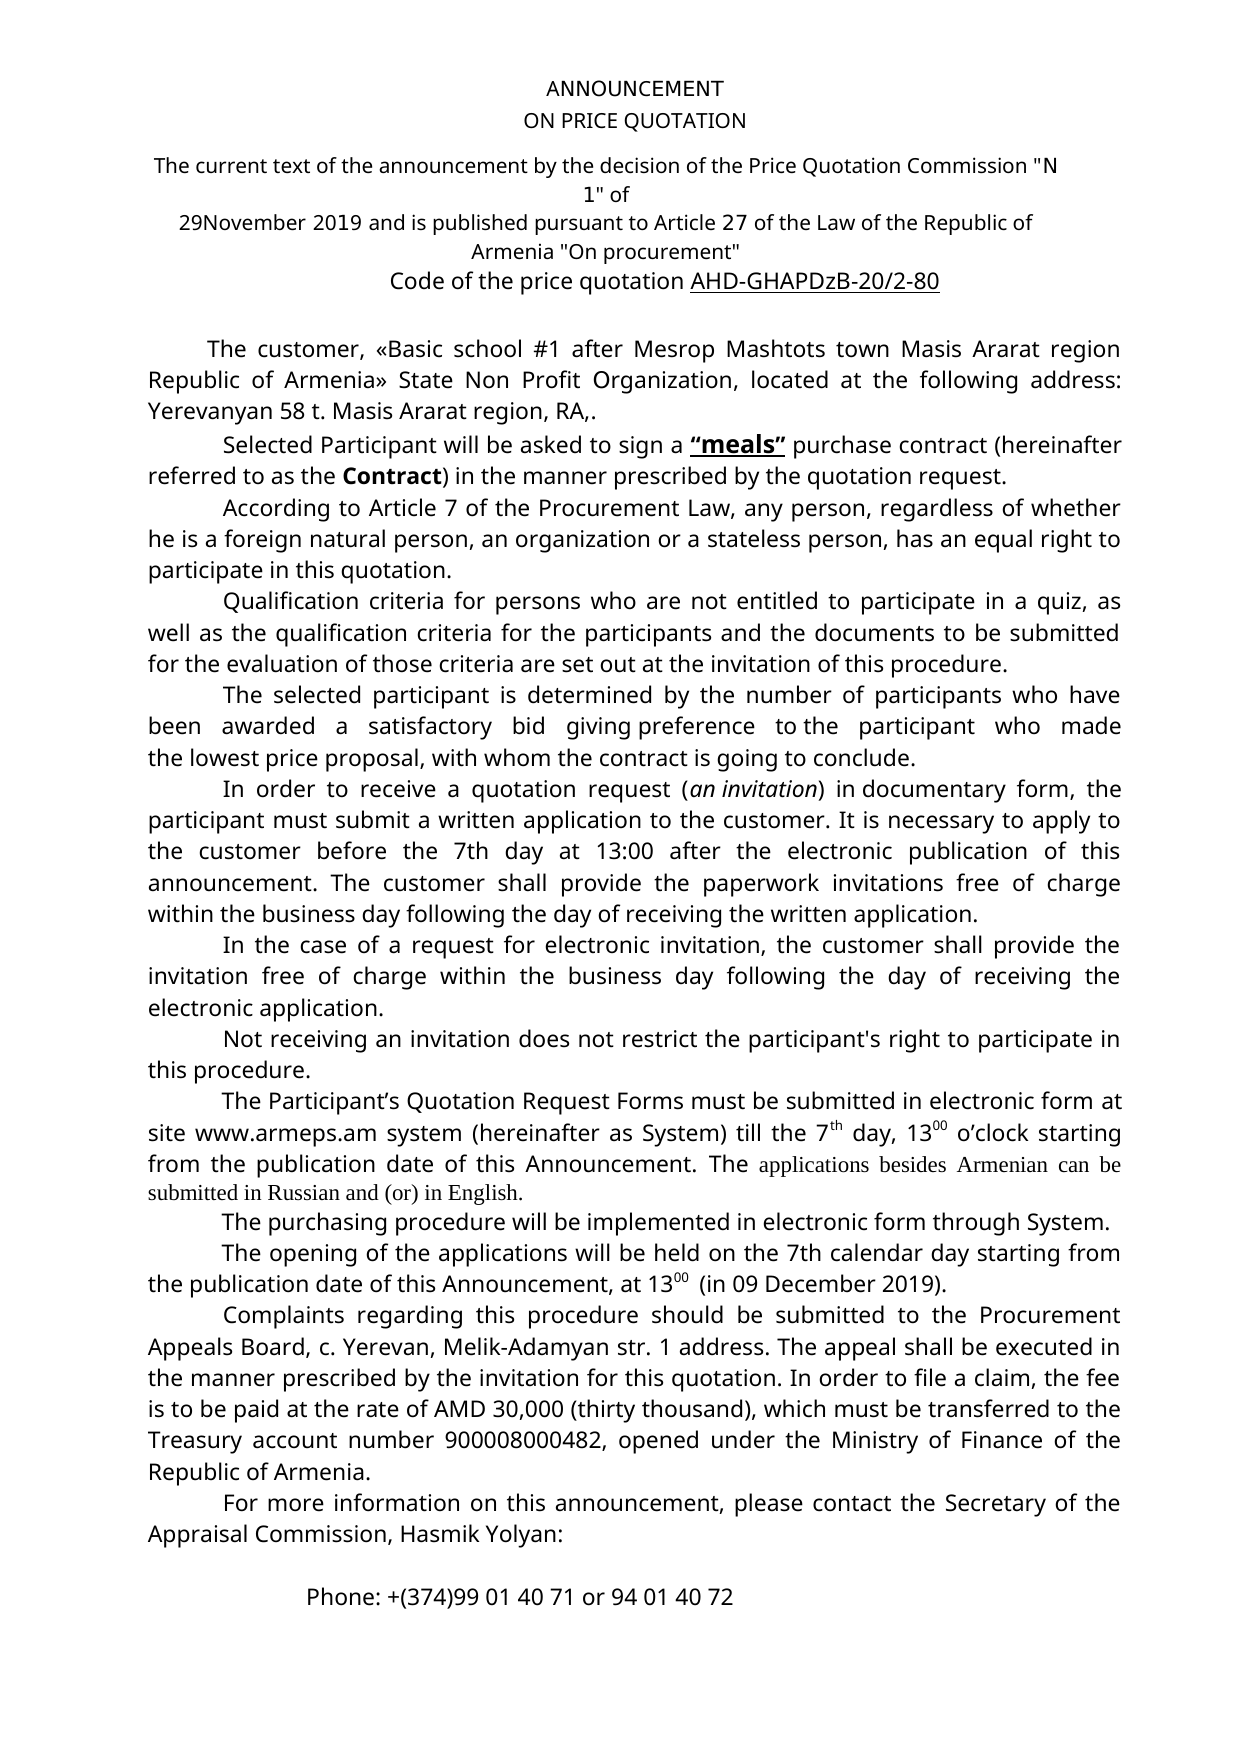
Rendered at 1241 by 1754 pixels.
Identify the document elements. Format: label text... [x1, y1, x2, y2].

text The purchasing procedure will be implemented in electronic form through System. [148, 1205, 1122, 1237]
text Qualification criteria for persons who are not entitled to participate in a quiz, as well as the qualification criteria for the participants and the documents to be submitted for the evaluation of those criteria are set out at the invitation of this procedure. [148, 585, 1122, 679]
text Not receiving an invitation does not restrict the participant's right to participate in this procedure. [148, 1023, 1122, 1085]
text Code of the price quotation AHD-GHAPDzB-20/2-80 [148, 265, 1122, 297]
text The opening of the applications will be held on the 7th calendar day starting from the publication date of this Announcement, at 1300 (in 09 December 2019). [148, 1237, 1122, 1299]
text The selected participant is determined by the number of participants who have been awarded a satisfactory bid giving preference to the participant who made the lowest price proposal, with whom the contract is going to conclude. [148, 679, 1122, 773]
text The current text of the announcement by the decision of the Price Quotation Commission "N 1" of [148, 152, 1063, 208]
text In the case of a request for electronic invitation, the customer shall provide the invitation free of charge within the business day following the day of receiving the electronic application. [148, 929, 1122, 1023]
text The customer, «Basic school #1 after Mesrop Mashtots town Masis Ararat region Republic of Armenia» State Non Profit Օrganization, located at the following address: Yerevanyan 58 t. Masis Ararat region, RA,. [148, 332, 1122, 426]
text ON PRICE QUOTATION [207, 106, 1063, 135]
text Complaints regarding this procedure should be submitted to the Procurement Appeals Board, c. Yerevan, Melik-Adamyan str. 1 address. The appeal shall be executed in the manner prescribed by the invitation for this quotation. In order to file a claim, the fee is to be paid at the rate of AMD 30,000 (thirty thousand), which must be transferred to the Treasury account number 900008000482, opened under the Ministry of Finance of the Republic of Armenia. [148, 1299, 1122, 1487]
text Phone: +(374)99 01 40 71 or 94 01 40 72 [148, 1580, 1122, 1612]
text 29November 2019 and is published pursuant to Article 27 of the Law of the Republic of Armenia "On procurement" [148, 208, 1063, 265]
text For more information on this announcement, please contact the Secretary of the Appraisal Commission, Hasmik Yolyan: [148, 1487, 1122, 1549]
text ANNOUNCEMENT [148, 74, 1122, 102]
text The Participant’s Quotation Request Forms must be submitted in electronic form at site www.armeps.am system (hereinafter as System) till the 7th day, 1300 o’clock starting from the publication date of this Announcement. The applications besides Armenian can be submitted in Russian and (or) in English. [148, 1085, 1122, 1205]
text According to Article 7 of the Procurement Law, any person, regardless of whether he is a foreign natural person, an organization or a stateless person, has an equal right to participate in this quotation. [148, 492, 1122, 585]
text Selected Participant will be asked to sign a “meals” purchase contract (hereinafter referred to as the Contract) in the manner prescribed by the quotation request. [148, 426, 1122, 492]
text In order to receive a quotation request (an invitation) in documentary form, the participant must submit a written application to the customer. It is necessary to apply to the customer before the 7th day at 13:00 after the electronic publication of this announcement. The customer shall provide the paperwork invitations free of charge within the business day following the day of receiving the written application. [148, 773, 1122, 929]
